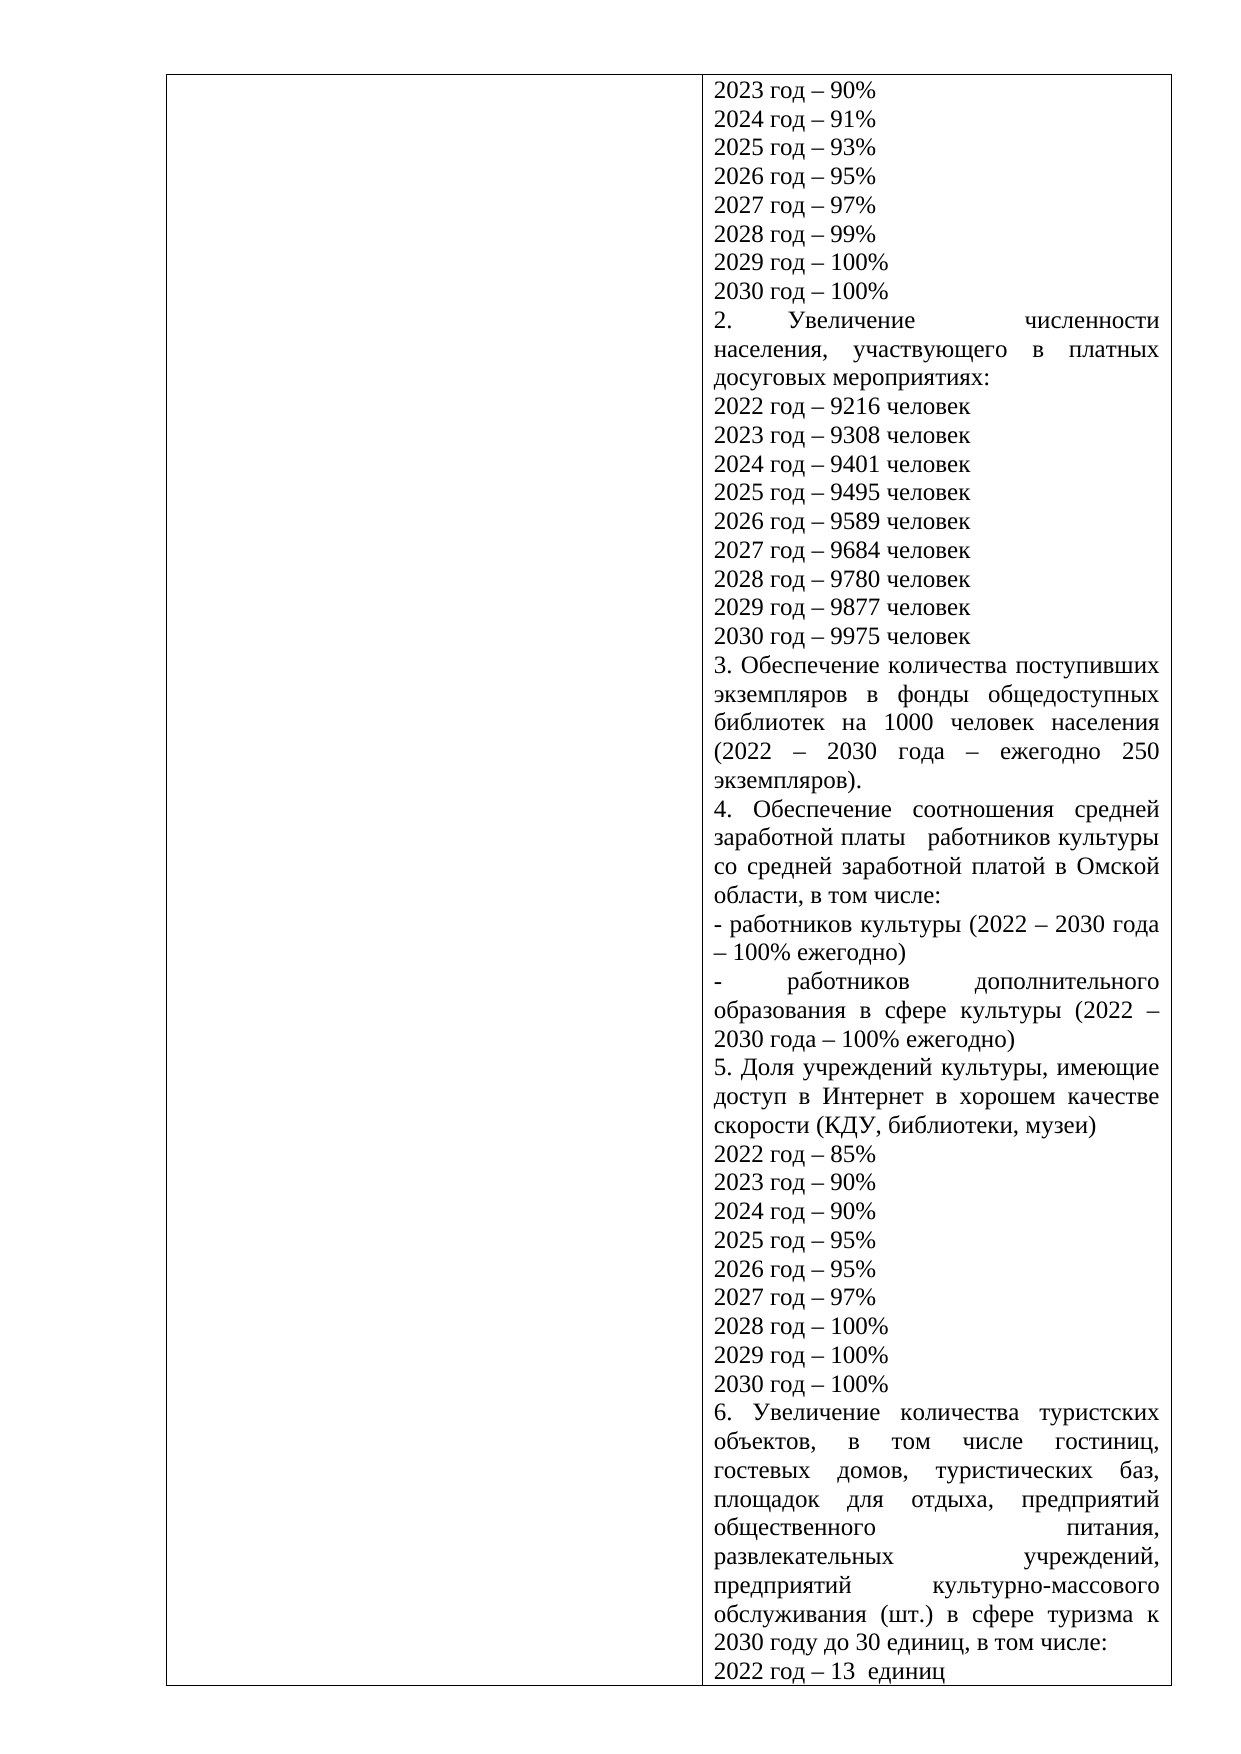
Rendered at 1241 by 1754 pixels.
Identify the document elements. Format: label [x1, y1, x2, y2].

table_cell [167, 75, 702, 1685]
table_cell [703, 75, 1171, 1685]
